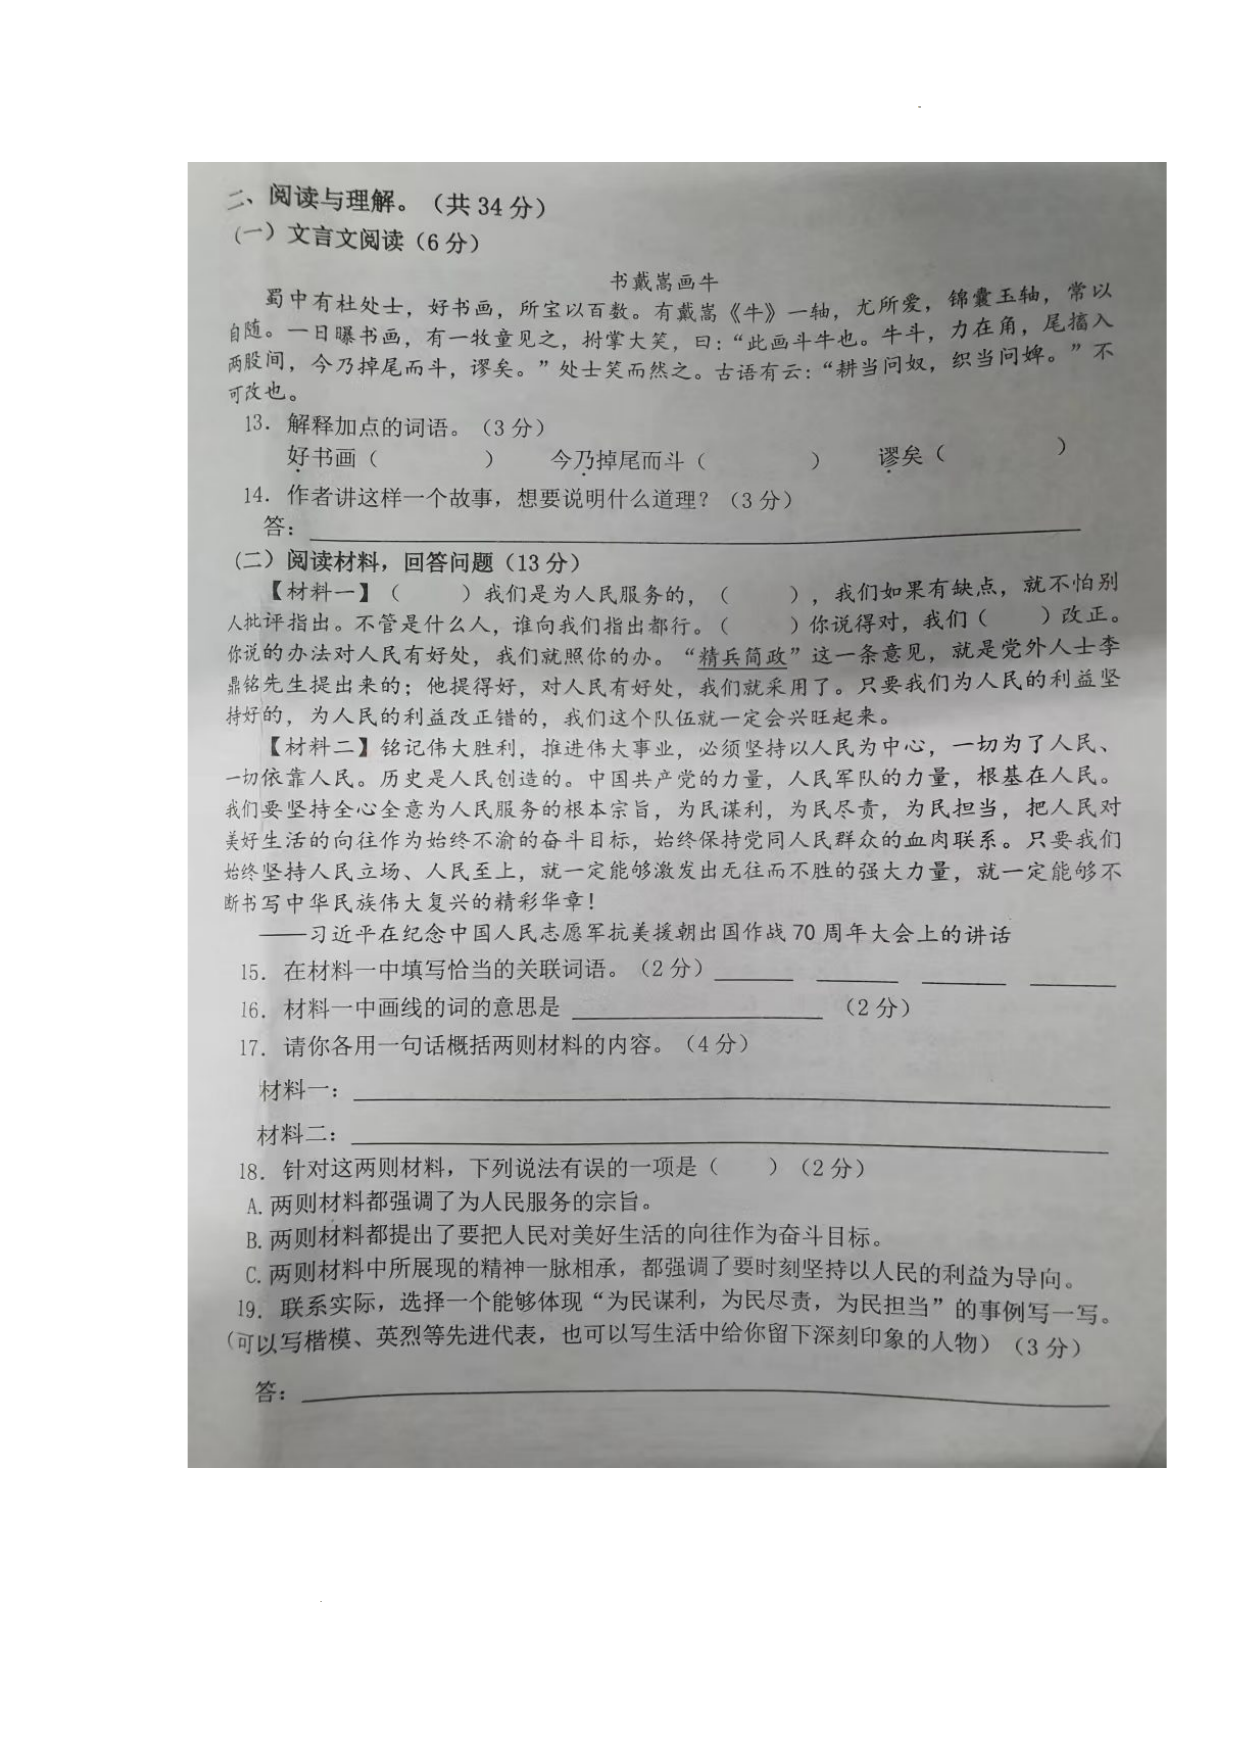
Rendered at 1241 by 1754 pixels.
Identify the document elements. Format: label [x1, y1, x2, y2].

picture [187, 162, 1167, 1468]
